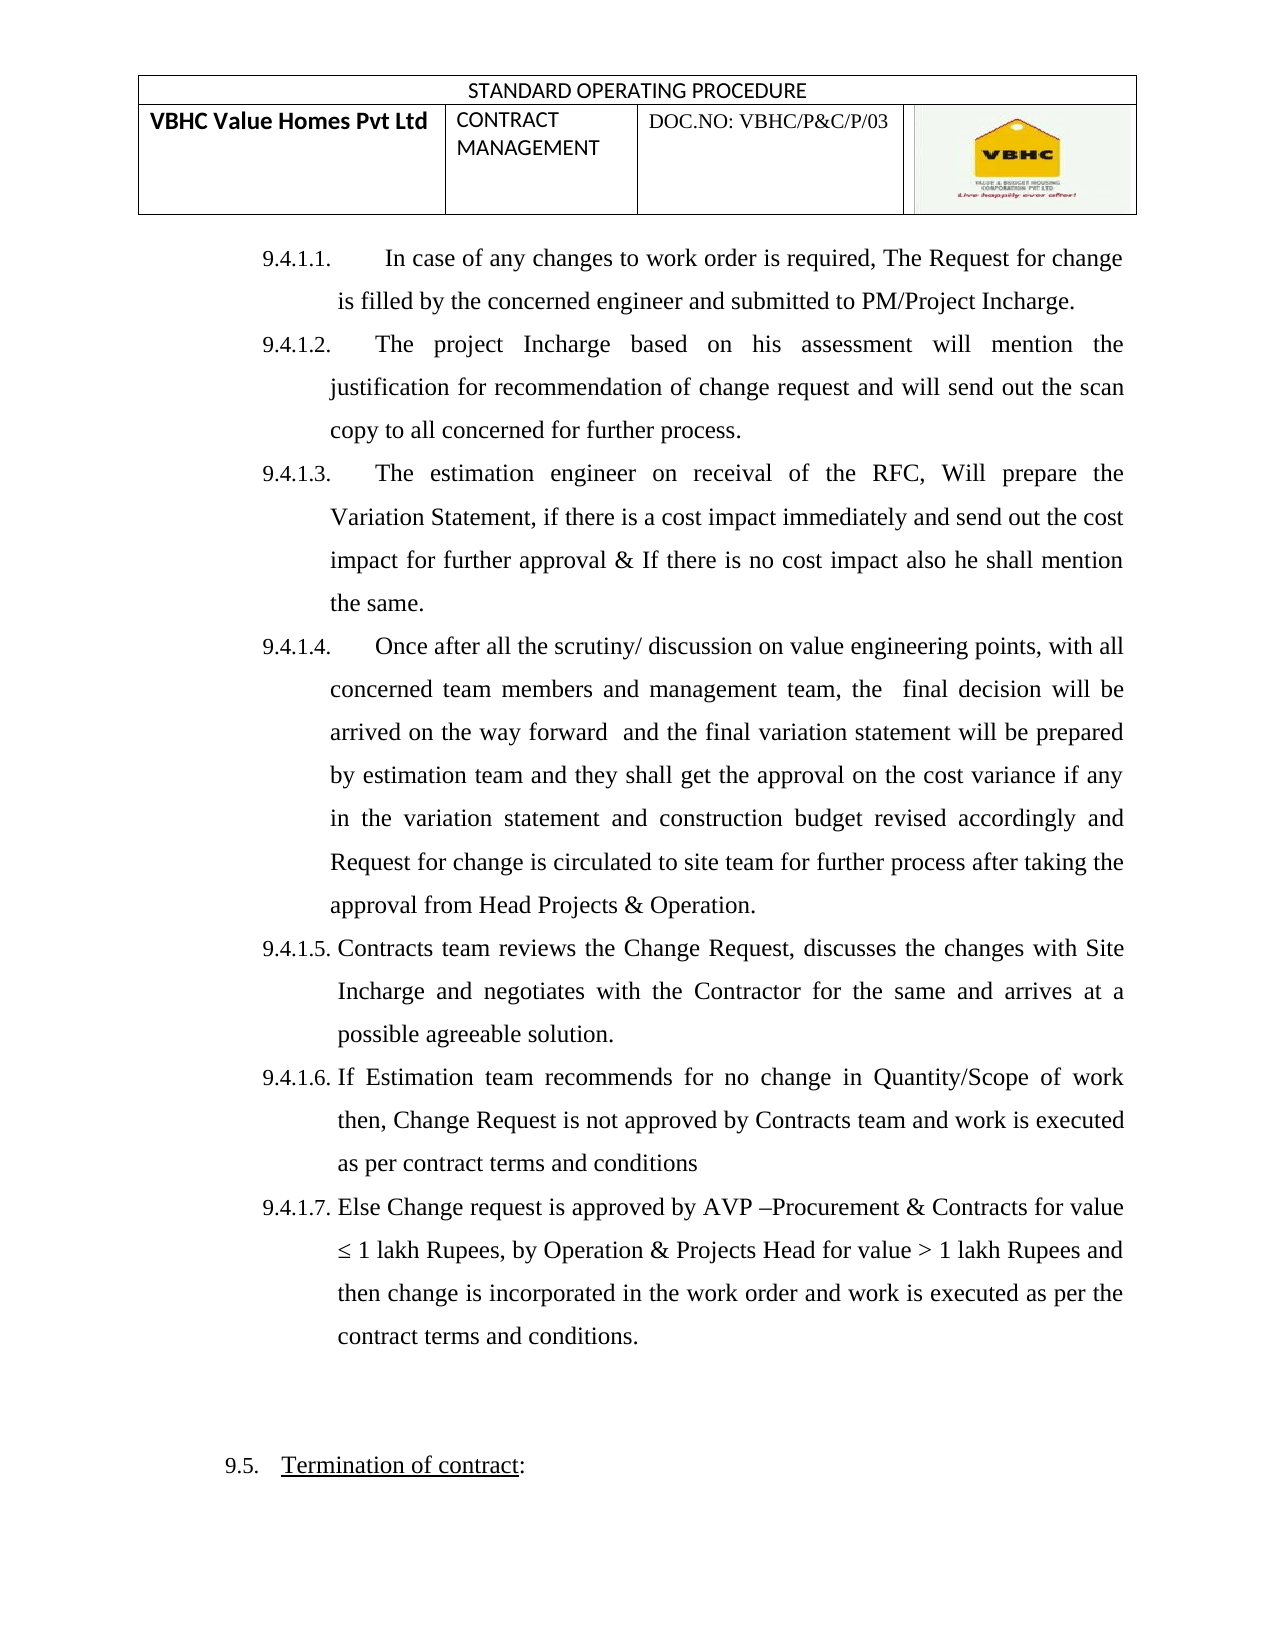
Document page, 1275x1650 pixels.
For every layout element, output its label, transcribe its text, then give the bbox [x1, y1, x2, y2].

list Contracts team reviews the Change Request, discusses the changes with Site Incharge and negotiates with the Contractor for the same and arrives at a possible agreeable solution. [262, 933, 1125, 1048]
list The project Incharge based on his assessment will mention the justification for recommendation of change request and will send out the scan copy to all concerned for further process. [262, 329, 1125, 444]
list Termination of contract: [225, 1450, 1125, 1479]
list Else Change request is approved by AVP –Procurement & Contracts for value ≤ 1 lakh Rupees, by Operation & Projects Head for value > 1 lakh Rupees and then change is incorporated in the work order and work is executed as per the contract terms and conditions. [262, 1192, 1125, 1350]
picture [914, 105, 1131, 214]
list The estimation engineer on receival of the RFC, Will prepare the Variation Statement, if there is a cost impact immediately and send out the cost impact for further approval & If there is no cost impact also he shall mention the same. [262, 458, 1125, 617]
list In case of any changes to work order is required, The Request for change is filled by the concerned engineer and submitted to PM/Project Incharge. [262, 243, 1125, 315]
list If Estimation team recommends for no change in Quantity/Scope of work then, Change Request is not approved by Contracts team and work is executed as per contract terms and conditions [262, 1062, 1125, 1177]
list Once after all the scrutiny/ discussion on value engineering points, with all concerned team members and management team, the final decision will be arrived on the way forward and the final variation statement will be prepared by estimation team and they shall get the approval on the cost variance if any in the variation statement and construction budget revised accordingly and Request for change is circulated to site team for further process after taking the approval from Head Projects & Operation. [262, 631, 1125, 918]
